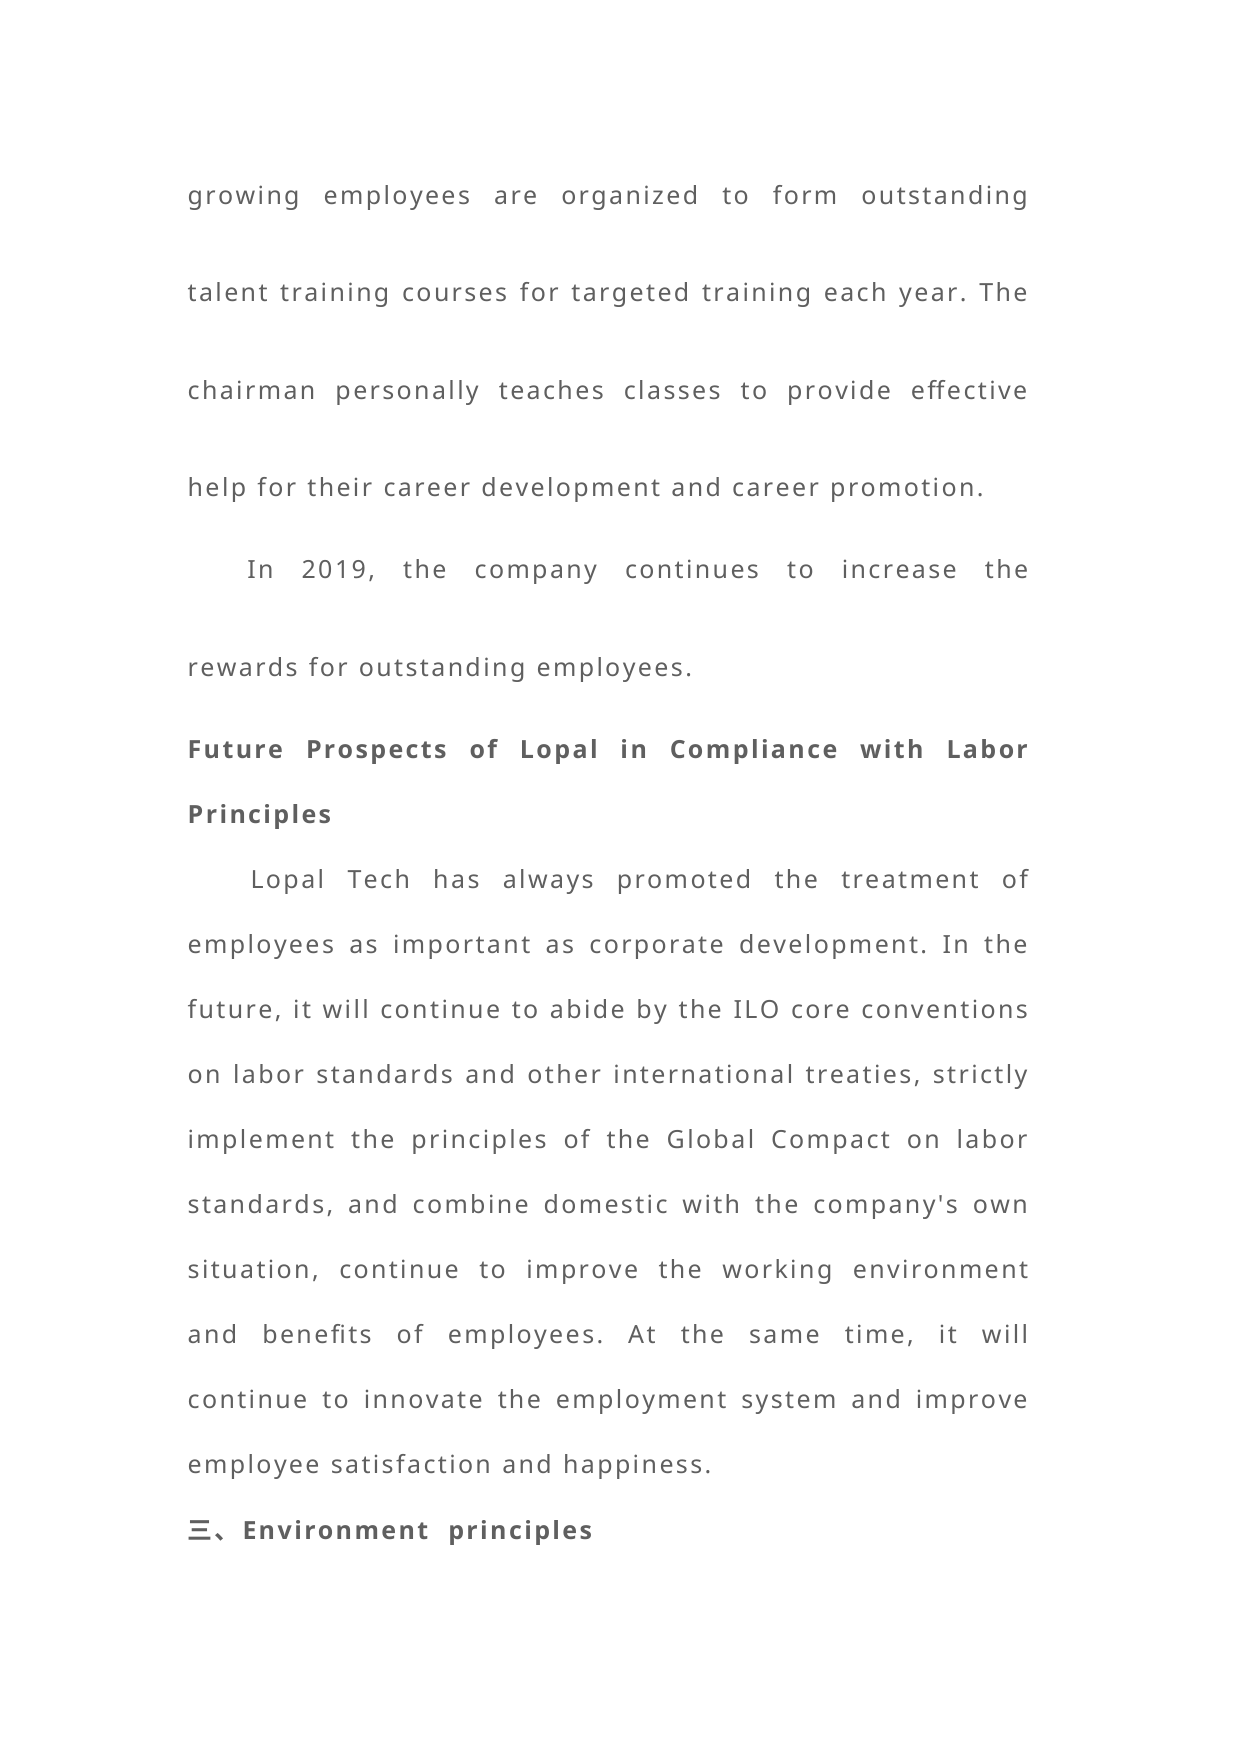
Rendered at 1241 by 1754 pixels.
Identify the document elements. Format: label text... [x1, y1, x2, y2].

text 三、Environment principles [187, 1496, 1029, 1561]
text Future Prospects of Lopal in Compliance with Labor Principles Lopal Tech has always promoted the treatment of employees as important as corporate development. In the future, it will continue to abide by the ILO core conventions on labor standards and other international treaties, strictly implement the principles of the Global Compact on labor standards, and combine domestic with the company's own situation, continue to improve the working environment and benefits of employees. At the same time, it will continue to innovate the employment system and improve employee satisfaction and happiness. [187, 716, 1029, 1496]
text In 2019, the company continues to increase the rewards for outstanding employees. [187, 536, 1029, 699]
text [187, 162, 1029, 519]
